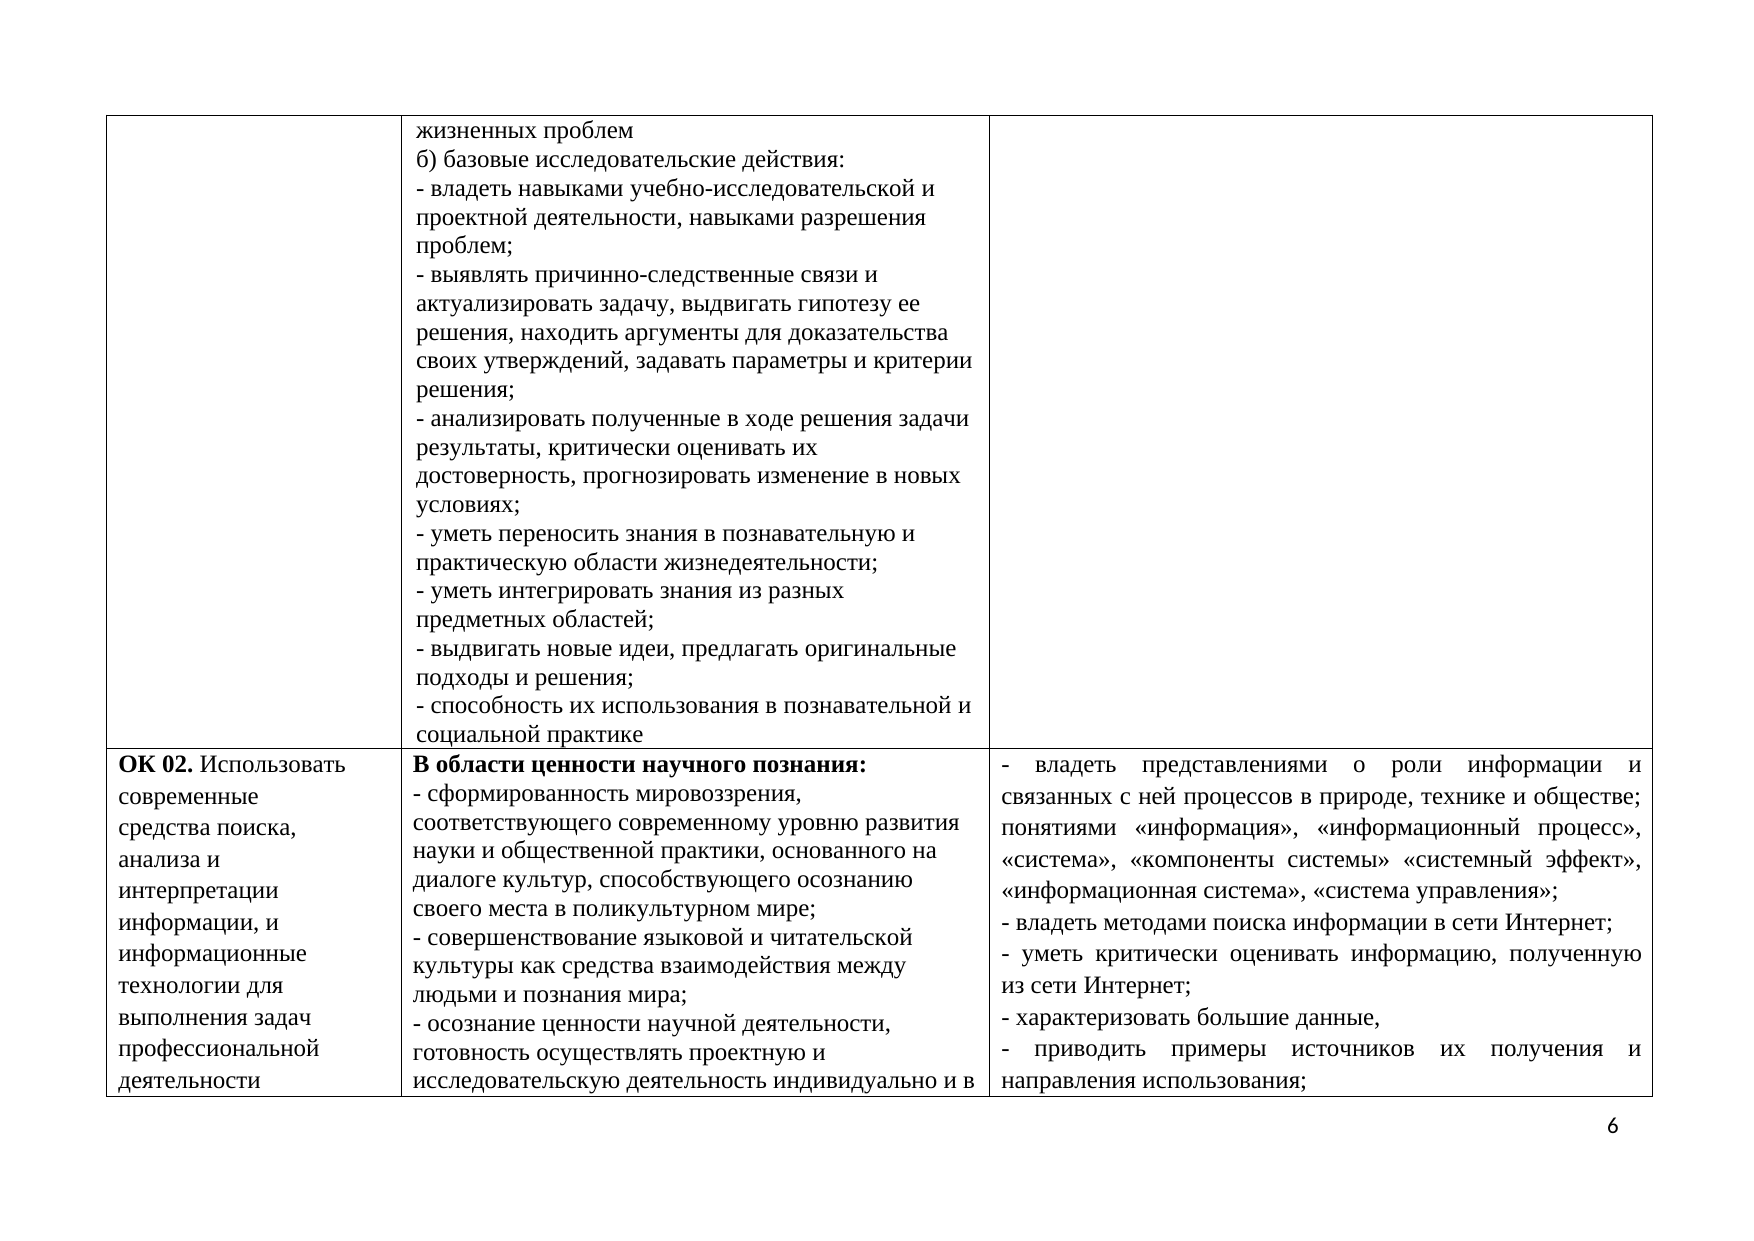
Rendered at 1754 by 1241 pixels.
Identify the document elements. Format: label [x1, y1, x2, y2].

table_cell [107, 116, 401, 748]
table_cell [990, 116, 1652, 748]
table_cell [402, 116, 989, 748]
table_cell [107, 749, 401, 1096]
table_cell [402, 749, 989, 1096]
table_cell [990, 749, 1652, 1096]
